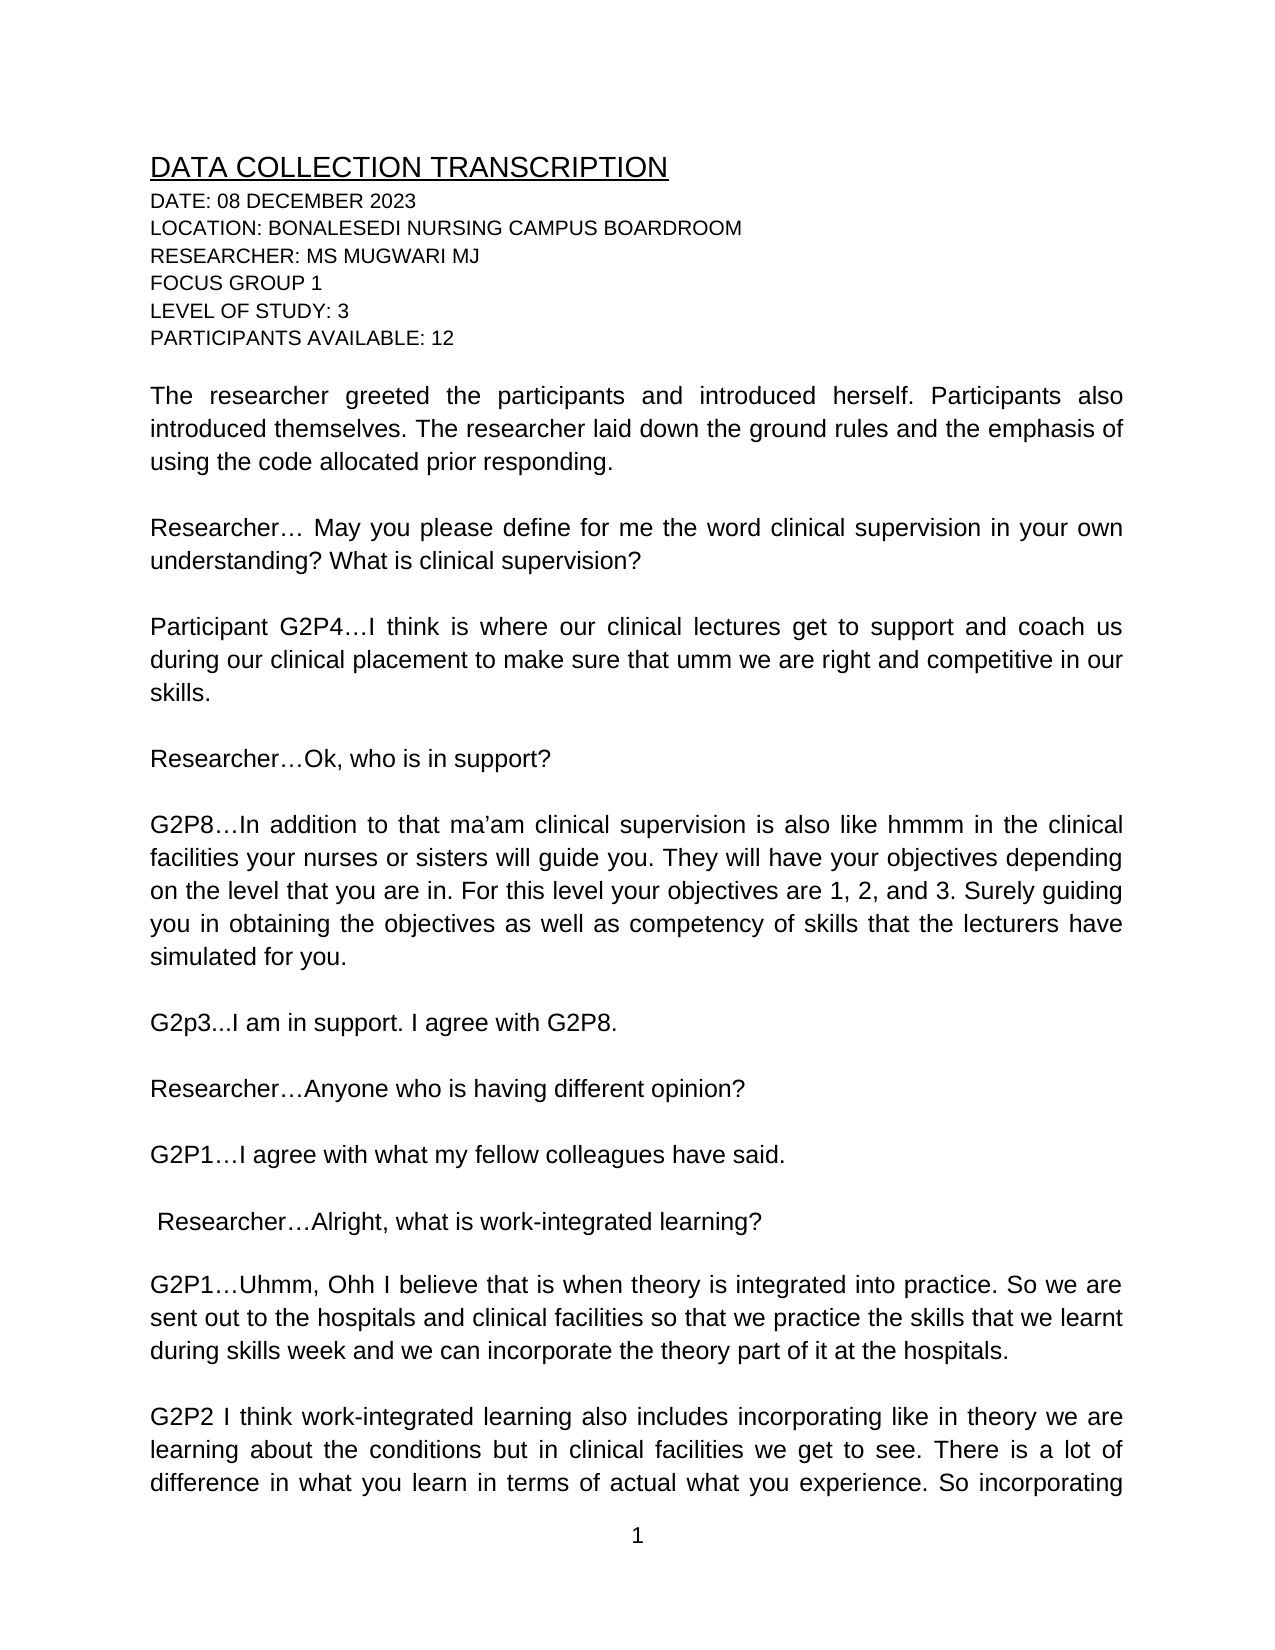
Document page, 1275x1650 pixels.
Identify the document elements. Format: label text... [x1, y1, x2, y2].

text FOCUS GROUP 1 [150, 271, 1125, 295]
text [150, 1402, 1125, 1497]
text G2P8…In addition to that ma’am clinical supervision is also like hmmm in the clinical facilities your nurses or sisters will guide you. They will have your objectives depending on the level that you are in. For this level your objectives are 1, 2, and 3. Surely guiding you in obtaining the objectives as well as competency of skills that the lecturers have simulated for you. [150, 810, 1125, 971]
text The researcher greeted the participants and introduced herself. Participants also introduced themselves. The researcher laid down the ground rules and the emphasis of using the code allocated prior responding. [150, 381, 1125, 476]
text G2p3...I am in support. I agree with G2P8. [150, 1008, 1125, 1037]
text Researcher…Ok, who is in support? [150, 744, 1125, 773]
text LEVEL OF STUDY: 3 [150, 298, 1125, 322]
text Researcher…Anyone who is having different opinion? [150, 1074, 1125, 1103]
text Researcher…Alright, what is work-integrated learning? [150, 1207, 1125, 1235]
text RESEARCHER: MS MUGWARI MJ [150, 243, 1125, 267]
text G2P1…Uhmm, Ohh I believe that is when theory is integrated into practice. So we are sent out to the hospitals and clinical facilities so that we practice the skills that we learnt during skills week and we can incorporate the theory part of it at the hospitals. [150, 1270, 1125, 1364]
text Researcher… May you please define for me the word clinical supervision in your own understanding? What is clinical supervision? [150, 513, 1125, 575]
text DATE: 08 DECEMBER 2023 [150, 188, 1125, 212]
text G2P1…I agree with what my fellow colleagues have said. [150, 1141, 1125, 1169]
text PARTICIPANTS AVAILABLE: 12 [150, 326, 1125, 350]
text LOCATION: BONALESEDI NURSING CAMPUS BOARDROOM [150, 216, 1125, 240]
text Participant G2P4…I think is where our clinical lectures get to support and coach us during our clinical placement to make sure that umm we are right and competitive in our skills. [150, 612, 1125, 707]
text DATA COLLECTION TRANSCRIPTION [150, 150, 1125, 183]
